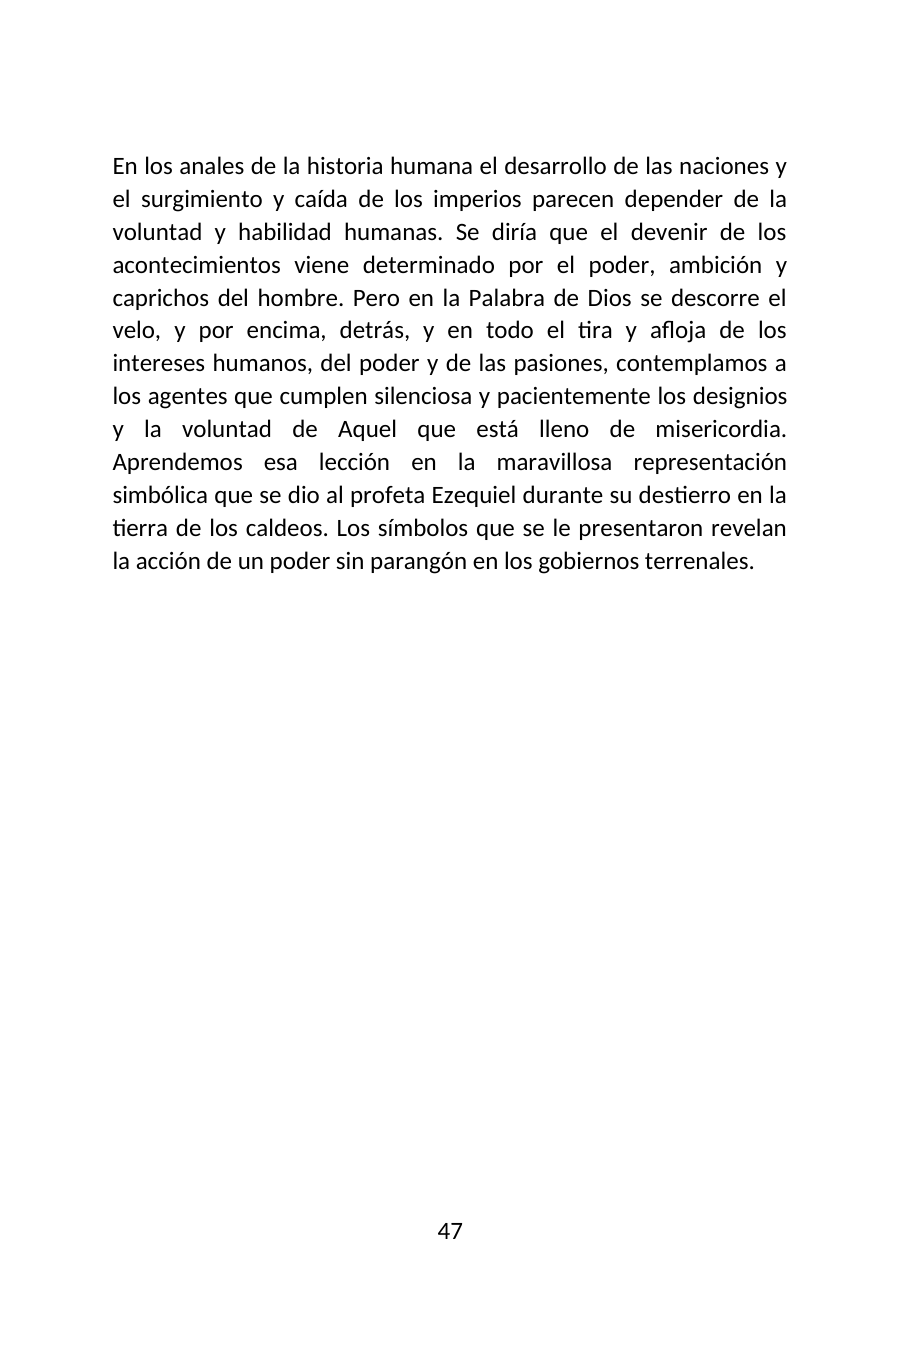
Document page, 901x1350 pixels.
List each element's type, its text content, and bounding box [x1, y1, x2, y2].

text En los anales de la historia humana el desarrollo de las naciones y el surgimiento y caída de los imperios parecen depender de la voluntad y habilidad humanas. Se diría que el devenir de los acontecimientos viene determinado por el poder, ambición y caprichos del hombre. Pero en la Palabra de Dios se descorre el velo, y por encima, detrás, y en todo el tira y afloja de los intereses humanos, del poder y de las pasiones, contemplamos a los agentes que cumplen silenciosa y pacientemente los designios y la voluntad de Aquel que está lleno de misericordia. Aprendemos esa lección en la maravillosa representación simbólica que se dio al profeta Ezequiel durante su destierro en la tierra de los caldeos. Los símbolos que se le presentaron revelan la acción de un poder sin parangón en los gobiernos terrenales. [112, 150, 788, 576]
